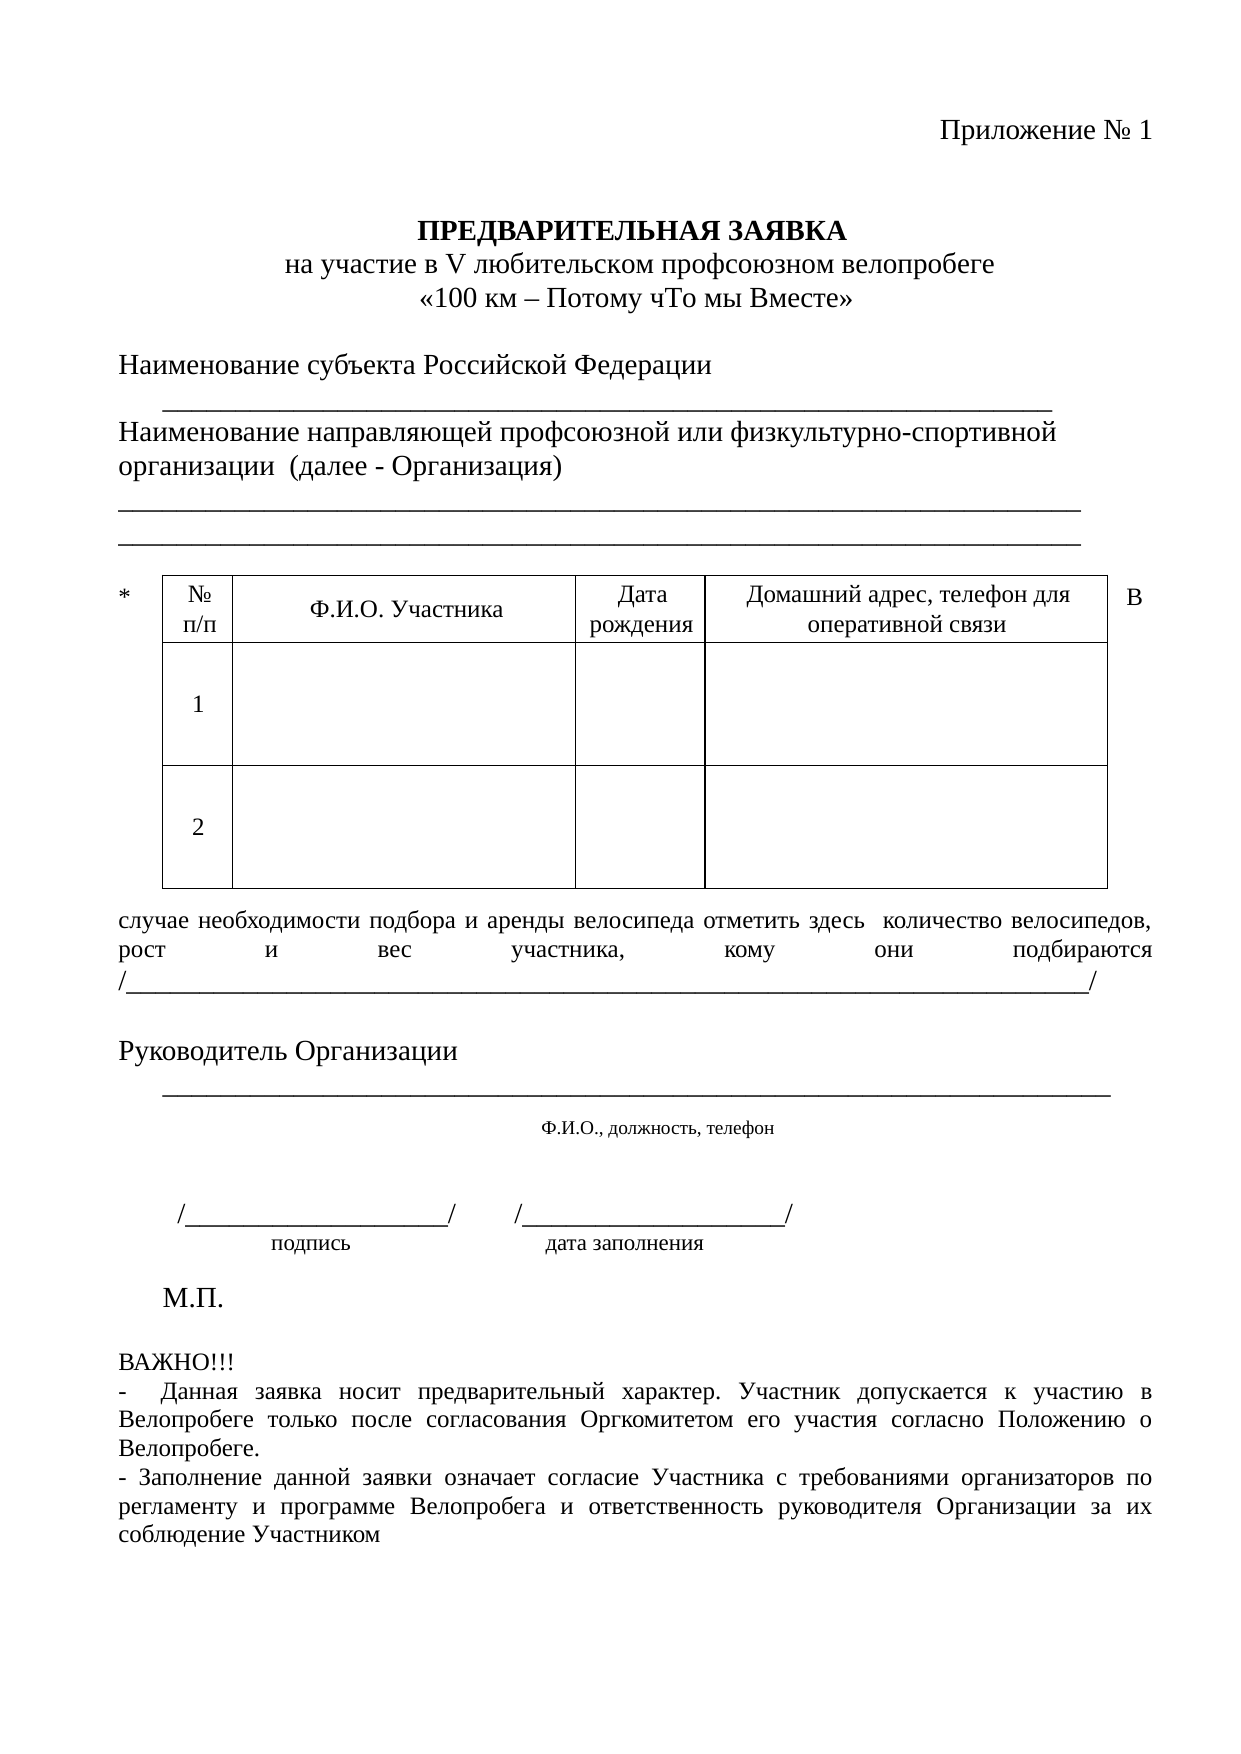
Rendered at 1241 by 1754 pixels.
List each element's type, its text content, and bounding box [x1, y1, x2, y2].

text - Заполнение данной заявки означает согласие Участника с требованиями организаторов по регламенту и программе Велопробега и ответственность руководителя Организации за их соблюдение Участником [118, 1462, 1153, 1548]
table_cell [576, 643, 704, 765]
text __________________________________________________________________ [118, 515, 1153, 548]
text ПРЕДВАРИТЕЛЬНАЯ ЗАЯВКА [118, 213, 1153, 247]
text на участие в V любительском профсоюзном велопробеге [118, 247, 1154, 280]
table_header Дата рождения [576, 576, 704, 642]
table_cell [706, 766, 1107, 888]
text _____________________________________________________________ [118, 381, 1153, 414]
text подпись дата заполнения [118, 1229, 1153, 1256]
table_cell 1 [163, 643, 232, 765]
text М.П. [118, 1280, 1153, 1313]
table_cell [233, 766, 575, 888]
table_header Домашний адрес, телефон для оперативной связи [706, 576, 1107, 642]
text _________________________________________________________________ [118, 1066, 1153, 1100]
table_header № п/п [163, 576, 232, 642]
table_cell [576, 766, 704, 888]
text Приложение № 1 [118, 112, 1153, 146]
table_cell [706, 643, 1107, 765]
table_cell [233, 643, 575, 765]
text Наименование субъекта Российской Федерации [118, 347, 1153, 381]
text ВАЖНО!!! [118, 1347, 1153, 1376]
text «100 км – Потому чТо мы Вместе» [118, 280, 1154, 314]
text Наименование направляющей профсоюзной или физкультурно-спортивной организации (далее - Организация) __________________________________________________________________ [118, 414, 1153, 515]
table_cell 2 [163, 766, 232, 888]
table_header Ф.И.О. Участника [233, 576, 575, 642]
text /__________________/ /__________________/ [118, 1196, 1153, 1229]
text Руководитель Организации [118, 1033, 1153, 1066]
text Ф.И.О., должность, телефон [118, 1100, 1153, 1138]
text * В случае необходимости подбора и аренды велосипеда отметить здесь количество велосипедов, рост и вес участника, кому они подбираются /__________________________________________________________________/ [118, 582, 1153, 996]
text - Данная заявка носит предварительный характер. Участник допускается к участию в Велопробеге только после согласования Оргкомитетом его участия согласно Положению о Велопробеге. [118, 1376, 1153, 1462]
